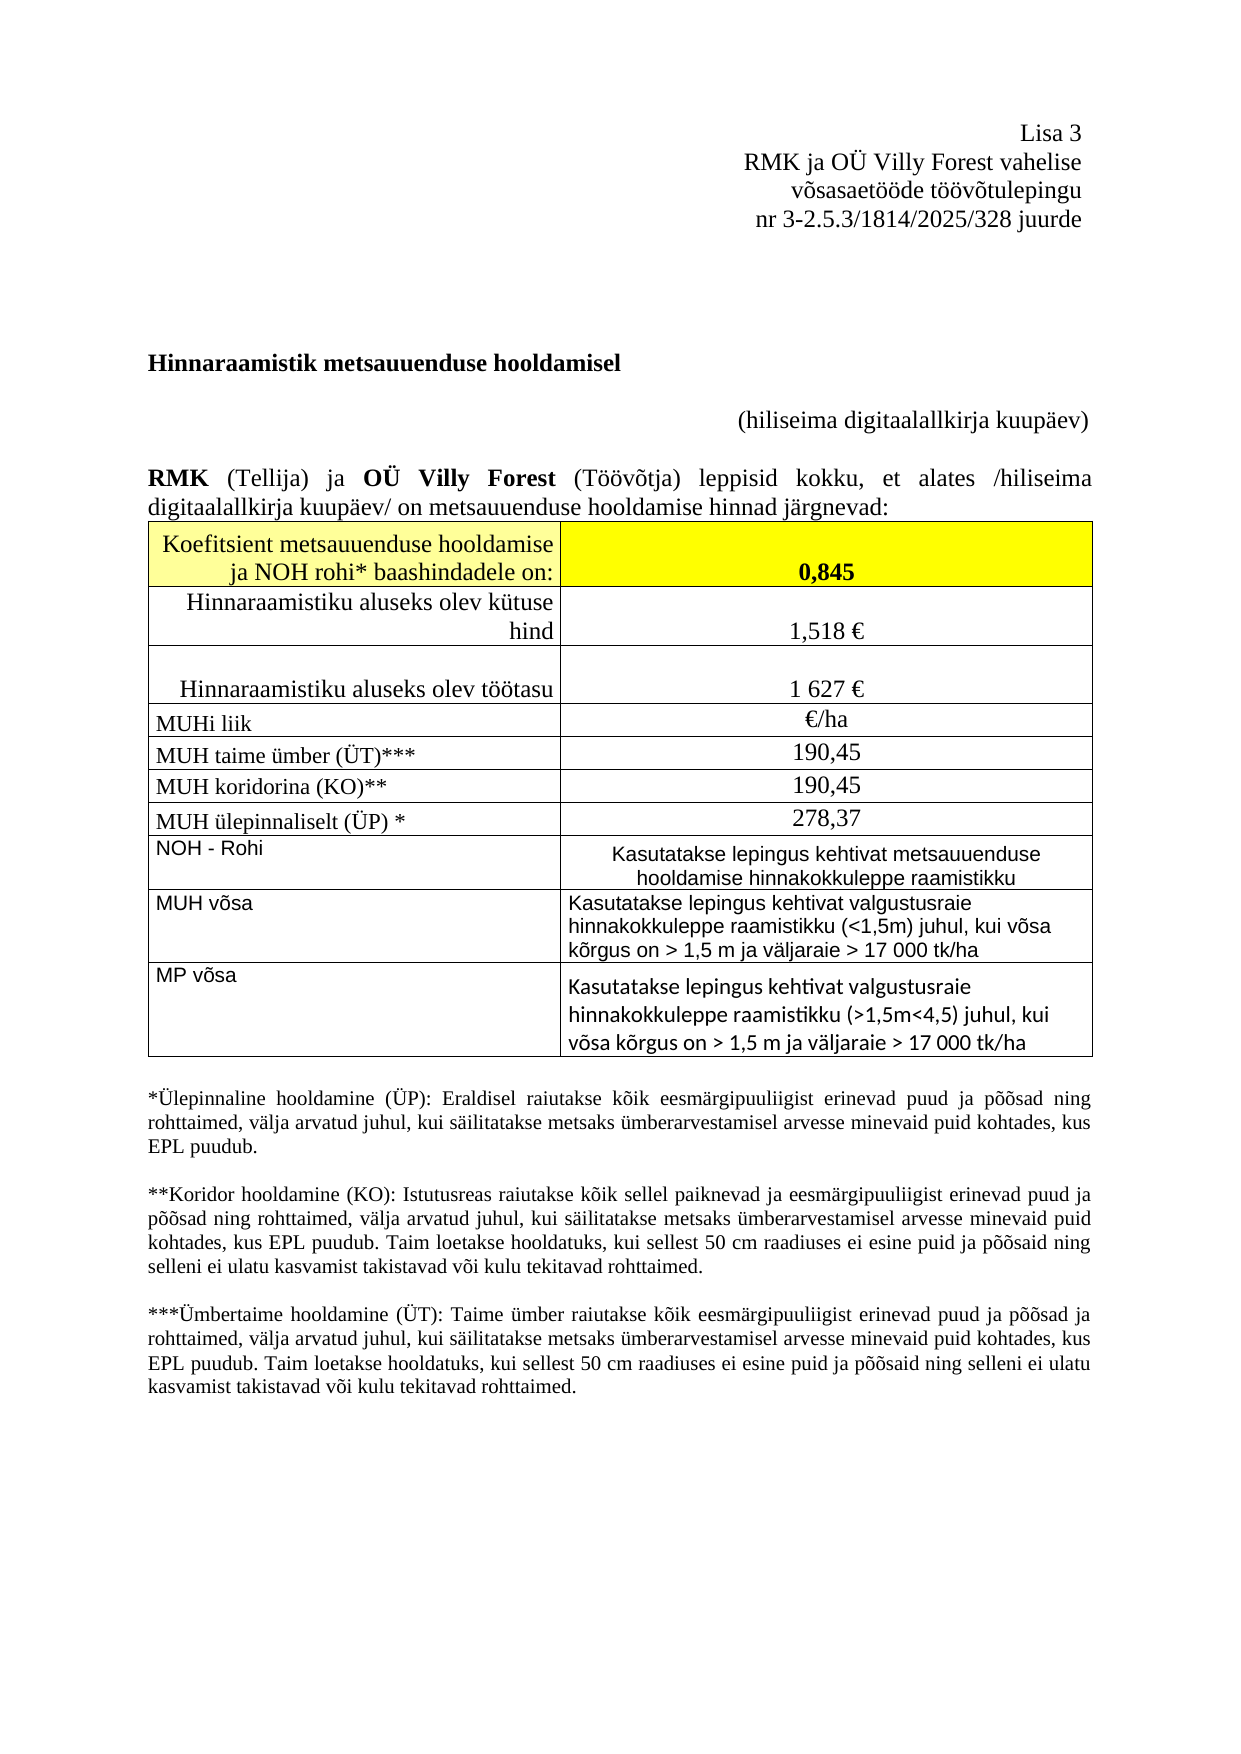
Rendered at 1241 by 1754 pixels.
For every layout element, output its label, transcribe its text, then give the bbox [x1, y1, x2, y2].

table_cell 190,45 [561, 770, 1092, 802]
table_cell MUH koridorina (KO)** [149, 770, 560, 802]
table_cell MUH ülepinnaliselt (ÜP) * [149, 803, 560, 834]
table_cell MUH võsa [149, 890, 560, 962]
table_cell MP võsa [149, 963, 560, 1056]
text ***Ümbertaime hooldamine (ÜT): Taime ümber raiutakse kõik eesmärgipuuliigist erinevad puud ja põõsad ja rohttaimed, välja arvatud juhul, kui säilitatakse metsaks ümberarvestamisel arvesse minevaid puid kohtades, kus EPL puudub. Taim loetakse hooldatuks, kui sellest 50 cm raadiuses ei esine puid ja põõsaid ning selleni ei ulatu kasvamist takistavad või kulu tekitavad rohttaimed. [148, 1302, 1092, 1398]
table_cell 1,518 € [561, 587, 1092, 645]
table_header Koefitsient metsauuenduse hooldamise ja NOH rohi* baashindadele on: [149, 522, 560, 586]
table_cell Hinnaraamistiku aluseks olev töötasu [149, 646, 560, 703]
table_cell 190,45 [561, 737, 1092, 769]
text Hinnaraamistik metsauuenduse hooldamisel [148, 348, 1092, 377]
text **Koridor hooldamine (KO): Istutusreas raiutakse kõik sellel paiknevad ja eesmärgipuuliigist erinevad puud ja põõsad ning rohttaimed, välja arvatud juhul, kui säilitatakse metsaks ümberarvestamisel arvesse minevaid puid kohtades, kus EPL puudub. Taim loetakse hooldatuks, kui sellest 50 cm raadiuses ei esine puid ja põõsaid ning selleni ei ulatu kasvamist takistavad või kulu tekitavad rohttaimed. [148, 1182, 1092, 1278]
table_cell €/ha [561, 704, 1092, 736]
table_cell Kasutatakse lepingus kehtivat valgustusraie hinnakokkuleppe raamistikku (>1,5m<4,5) juhul, kui võsa kõrgus on > 1,5 m ja väljaraie > 17 000 tk/ha [561, 963, 1092, 1056]
table_cell 1 627 € [561, 646, 1092, 703]
text RMK (Tellija) ja OÜ Villy Forest (Töövõtja) leppisid kokku, et alates /hiliseima digitaalallkirja kuupäev/ on metsauuenduse hooldamise hinnad järgnevad: [148, 463, 1092, 521]
table_header Lisa 3 RMK ja OÜ Villy Forest vahelise võsasaetööde töövõtulepingu nr 3-2.5.3/1814/2025/328 juurde [586, 118, 1093, 262]
text (hiliseima digitaalallkirja kuupäev) [148, 406, 1092, 434]
table_cell MUH taime ümber (ÜT)*** [149, 737, 560, 769]
table_cell Kasutatakse lepingus kehtivat metsauuenduse hooldamise hinnakokkuleppe raamistikku [561, 836, 1092, 889]
table_cell 278,37 [561, 803, 1092, 834]
table_header 0,845 [561, 522, 1092, 586]
table_cell Kasutatakse lepingus kehtivat valgustusraie hinnakokkuleppe raamistikku (<1,5m) juhul, kui võsa kõrgus on > 1,5 m ja väljaraie > 17 000 tk/ha [561, 890, 1092, 962]
table_cell MUHi liik [149, 704, 560, 736]
table_cell NOH - Rohi [149, 836, 560, 889]
table_cell Hinnaraamistiku aluseks olev kütuse hind [149, 587, 560, 645]
text *Ülepinnaline hooldamine (ÜP): Eraldisel raiutakse kõik eesmärgipuuliigist erinevad puud ja põõsad ning rohttaimed, välja arvatud juhul, kui säilitatakse metsaks ümberarvestamisel arvesse minevaid puid kohtades, kus EPL puudub. [148, 1086, 1092, 1158]
